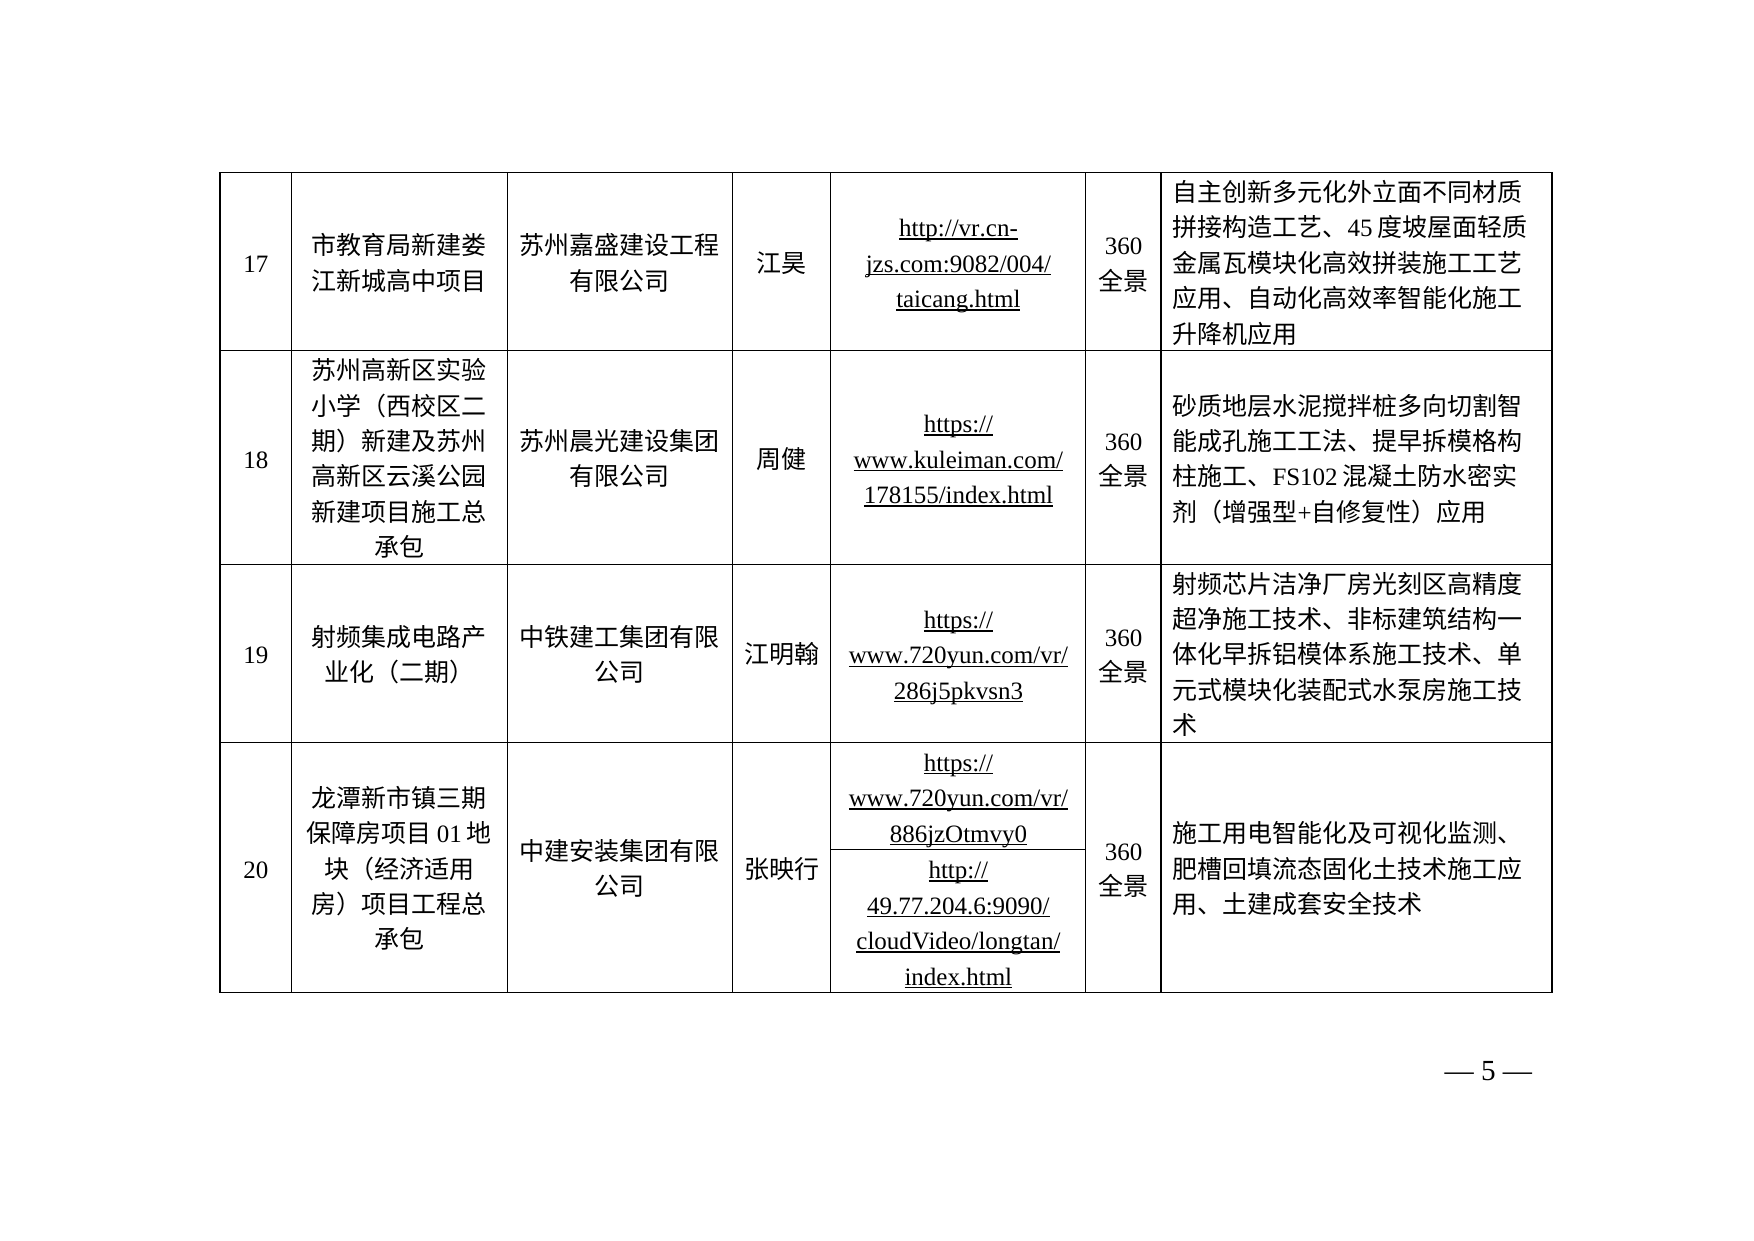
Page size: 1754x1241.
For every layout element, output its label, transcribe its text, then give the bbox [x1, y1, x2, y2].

table_cell http://vr.cn-jzs.com:9082/004/taicang.html [831, 173, 1085, 350]
table_cell 江昊 [733, 173, 830, 350]
table_cell https://www.kuleiman.com/178155/index.html [831, 351, 1085, 564]
table_cell 江明翰 [733, 565, 830, 742]
table_cell 施工用电智能化及可视化监测、肥槽回填流态固化土技术施工应用、土建成套安全技术 [1162, 743, 1551, 992]
table_cell 苏州晨光建设集团有限公司 [508, 351, 732, 564]
table_cell 龙潭新市镇三期保障房项目01地块（经济适用房）项目工程总承包 [292, 743, 507, 992]
table_cell 张映行 [733, 743, 830, 992]
table_cell 射频芯片洁净厂房光刻区高精度超净施工技术、非标建筑结构一体化早拆铝模体系施工技术、单元式模块化装配式水泵房施工技术 [1162, 565, 1551, 742]
table_cell 17 [221, 173, 291, 350]
table_cell 19 [221, 565, 291, 742]
table_cell 市教育局新建娄江新城高中项目 [292, 173, 507, 350]
table_cell 360全景 [1086, 743, 1160, 992]
table_cell https://www.720yun.com/vr/286j5pkvsn3 [831, 565, 1085, 742]
table_cell 360全景 [1086, 351, 1160, 564]
table_cell 中铁建工集团有限公司 [508, 565, 732, 742]
table_cell 自主创新多元化外立面不同材质拼接构造工艺、45度坡屋面轻质金属瓦模块化高效拼装施工工艺应用、自动化高效率智能化施工升降机应用 [1162, 173, 1551, 350]
table_cell 360全景 [1086, 173, 1160, 350]
table_cell http://49.77.204.6:9090/cloudVideo/longtan/index.html [831, 850, 1085, 992]
table_cell 射频集成电路产业化（二期） [292, 565, 507, 742]
table_cell 砂质地层水泥搅拌桩多向切割智能成孔施工工法、提早拆模格构柱施工、FS102混凝土防水密实剂（增强型+自修复性）应用 [1162, 351, 1551, 564]
table_cell 20 [221, 743, 291, 992]
table_cell 18 [221, 351, 291, 564]
table_cell 中建安装集团有限公司 [508, 743, 732, 992]
table_cell https://www.720yun.com/vr/886jzOtmvy0 [831, 743, 1085, 849]
table_cell 周健 [733, 351, 830, 564]
table_cell 360全景 [1086, 565, 1160, 742]
table_cell 苏州嘉盛建设工程有限公司 [508, 173, 732, 350]
table_cell 苏州高新区实验小学（西校区二期）新建及苏州高新区云溪公园新建项目施工总承包 [292, 351, 507, 564]
